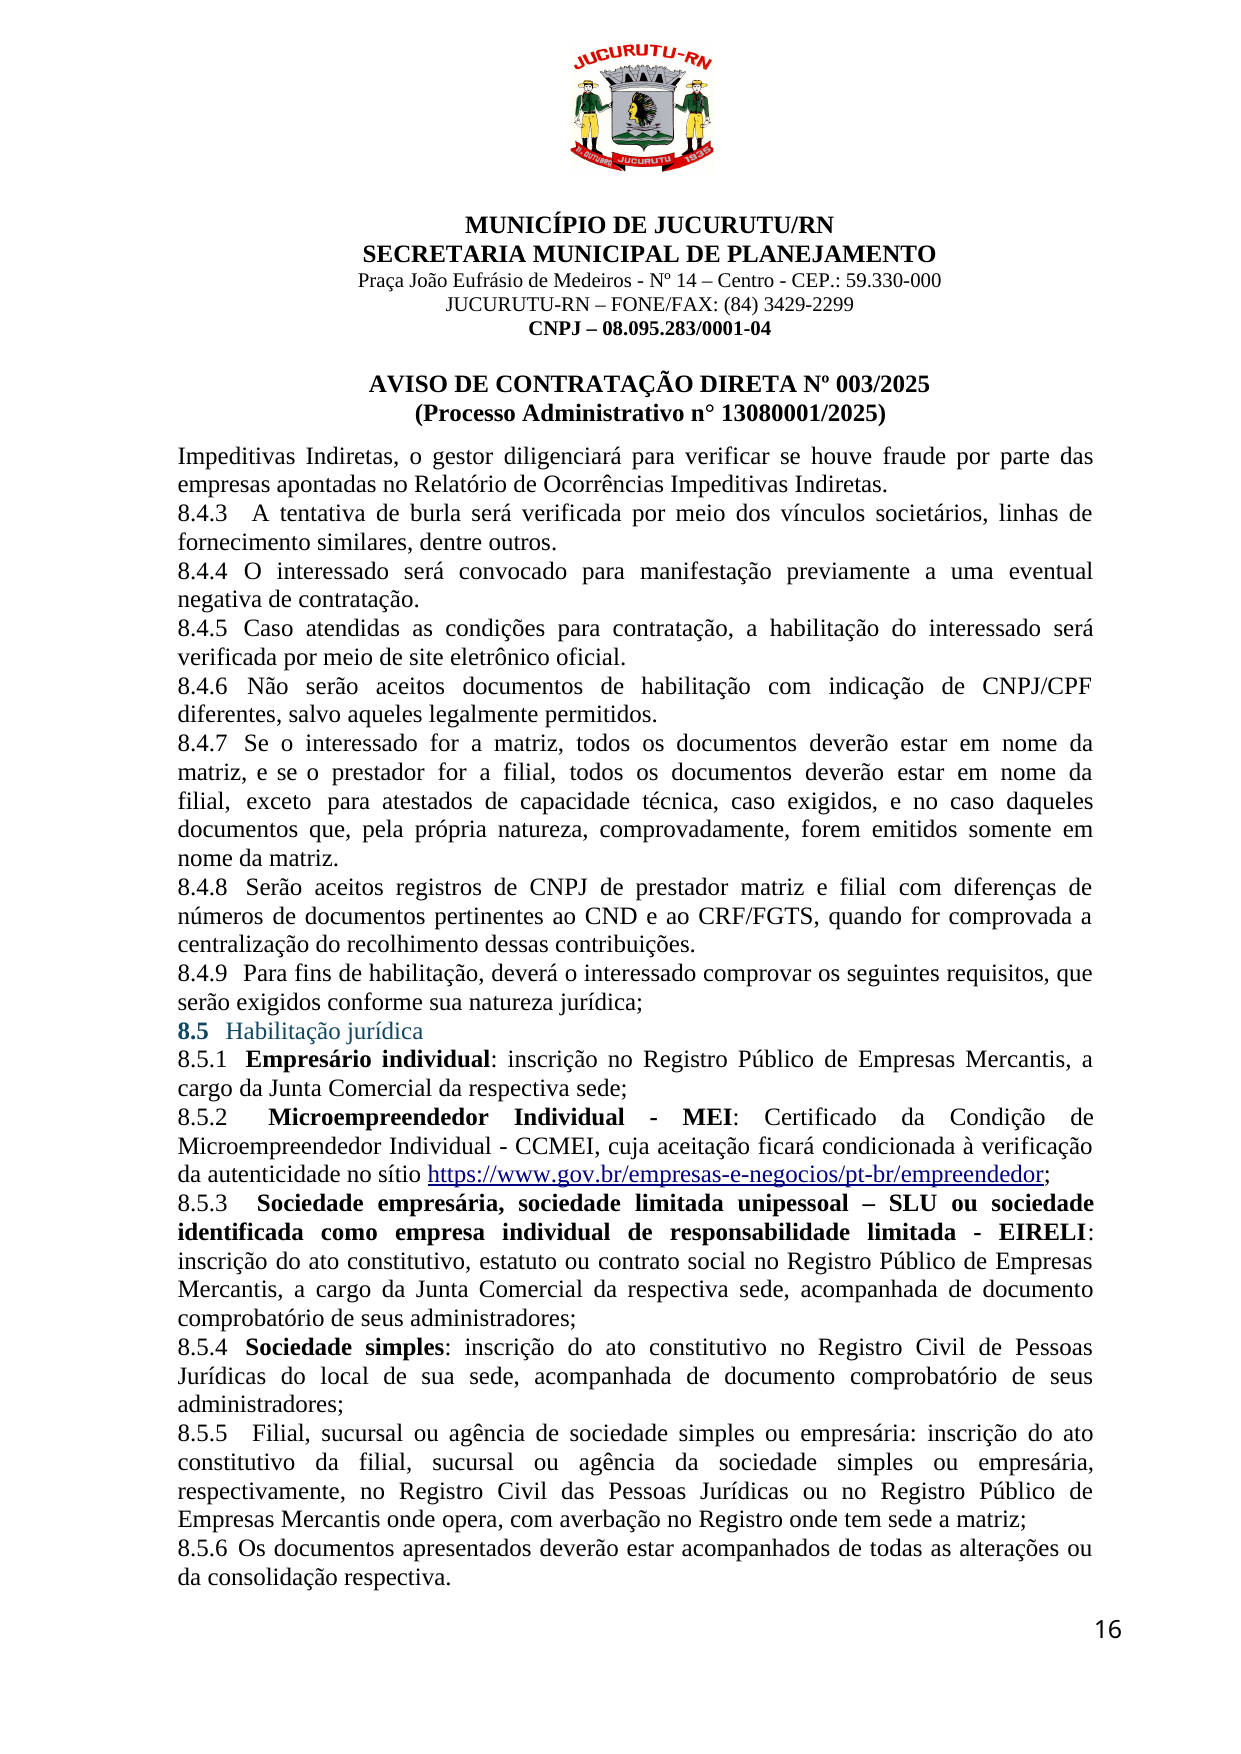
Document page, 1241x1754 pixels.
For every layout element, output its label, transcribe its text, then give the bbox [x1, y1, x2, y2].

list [177, 441, 1093, 498]
list Empresário individual: inscrição no Registro Público de Empresas Mercantis, a cargo da Junta Comercial da respectiva sede; [177, 1044, 1093, 1102]
list Os documentos apresentados deverão estar acompanhados de todas as alterações ou da consolidação respectiva. [177, 1533, 1093, 1591]
list Sociedade empresária, sociedade limitada unipessoal – SLU ou sociedade identificada como empresa individual de responsabilidade limitada - EIRELI: inscrição do ato constitutivo, estatuto ou contrato social no Registro Público de Empresas Mercantis, a cargo da Junta Comercial da respectiva sede, acompanhada de documento comprobatório de seus administradores; [177, 1188, 1094, 1332]
list Se o interessado for a matriz, todos os documentos deverão estar em nome da matriz, e se o prestador for a filial, todos os documentos deverão estar em nome da filial, exceto para atestados de capacidade técnica, caso exigidos, e no caso daqueles documentos que, pela própria natureza, comprovadamente, forem emitidos somente em nome da matriz. [177, 728, 1093, 872]
list A tentativa de burla será verificada por meio dos vínculos societários, linhas de fornecimento similares, dentre outros. [177, 498, 1093, 556]
list O interessado será convocado para manifestação previamente a uma eventual negativa de contratação. [177, 556, 1093, 613]
list Não serão aceitos documentos de habilitação com indicação de CNPJ/CPF diferentes, salvo aqueles legalmente permitidos. [177, 671, 1093, 728]
list Microempreendedor Individual - MEI: Certificado da Condição de Microempreendedor Individual - CCMEI, cuja aceitação ficará condicionada à verificação da autenticidade no sítio https://www.gov.br/empresas-e-negocios/pt-br/empreendedor; [177, 1102, 1094, 1188]
list Filial, sucursal ou agência de sociedade simples ou empresária: inscrição do ato constitutivo da filial, sucursal ou agência da sociedade simples ou empresária, respectivamente, no Registro Civil das Pessoas Jurídicas ou no Registro Público de Empresas Mercantis onde opera, com averbação no Registro onde tem sede a matriz; [177, 1418, 1094, 1533]
list Caso atendidas as condições para contratação, a habilitação do interessado será verificada por meio de site eletrônico oficial. [177, 613, 1094, 671]
list Sociedade simples: inscrição do ato constitutivo no Registro Civil de Pessoas Jurídicas do local de sua sede, acompanhada de documento comprobatório de seus administradores; [177, 1332, 1093, 1418]
list Para fins de habilitação, deverá o interessado comprovar os seguintes requisitos, que serão exigidos conforme sua natureza jurídica; [177, 958, 1093, 1016]
subtitle Habilitação jurídica [177, 1016, 1122, 1044]
list Serão aceitos registros de CNPJ de prestador matriz e filial com diferenças de números de documentos pertinentes ao CND e ao CRF/FGTS, quando for comprovada a centralização do recolhimento dessas contribuições. [177, 872, 1093, 958]
